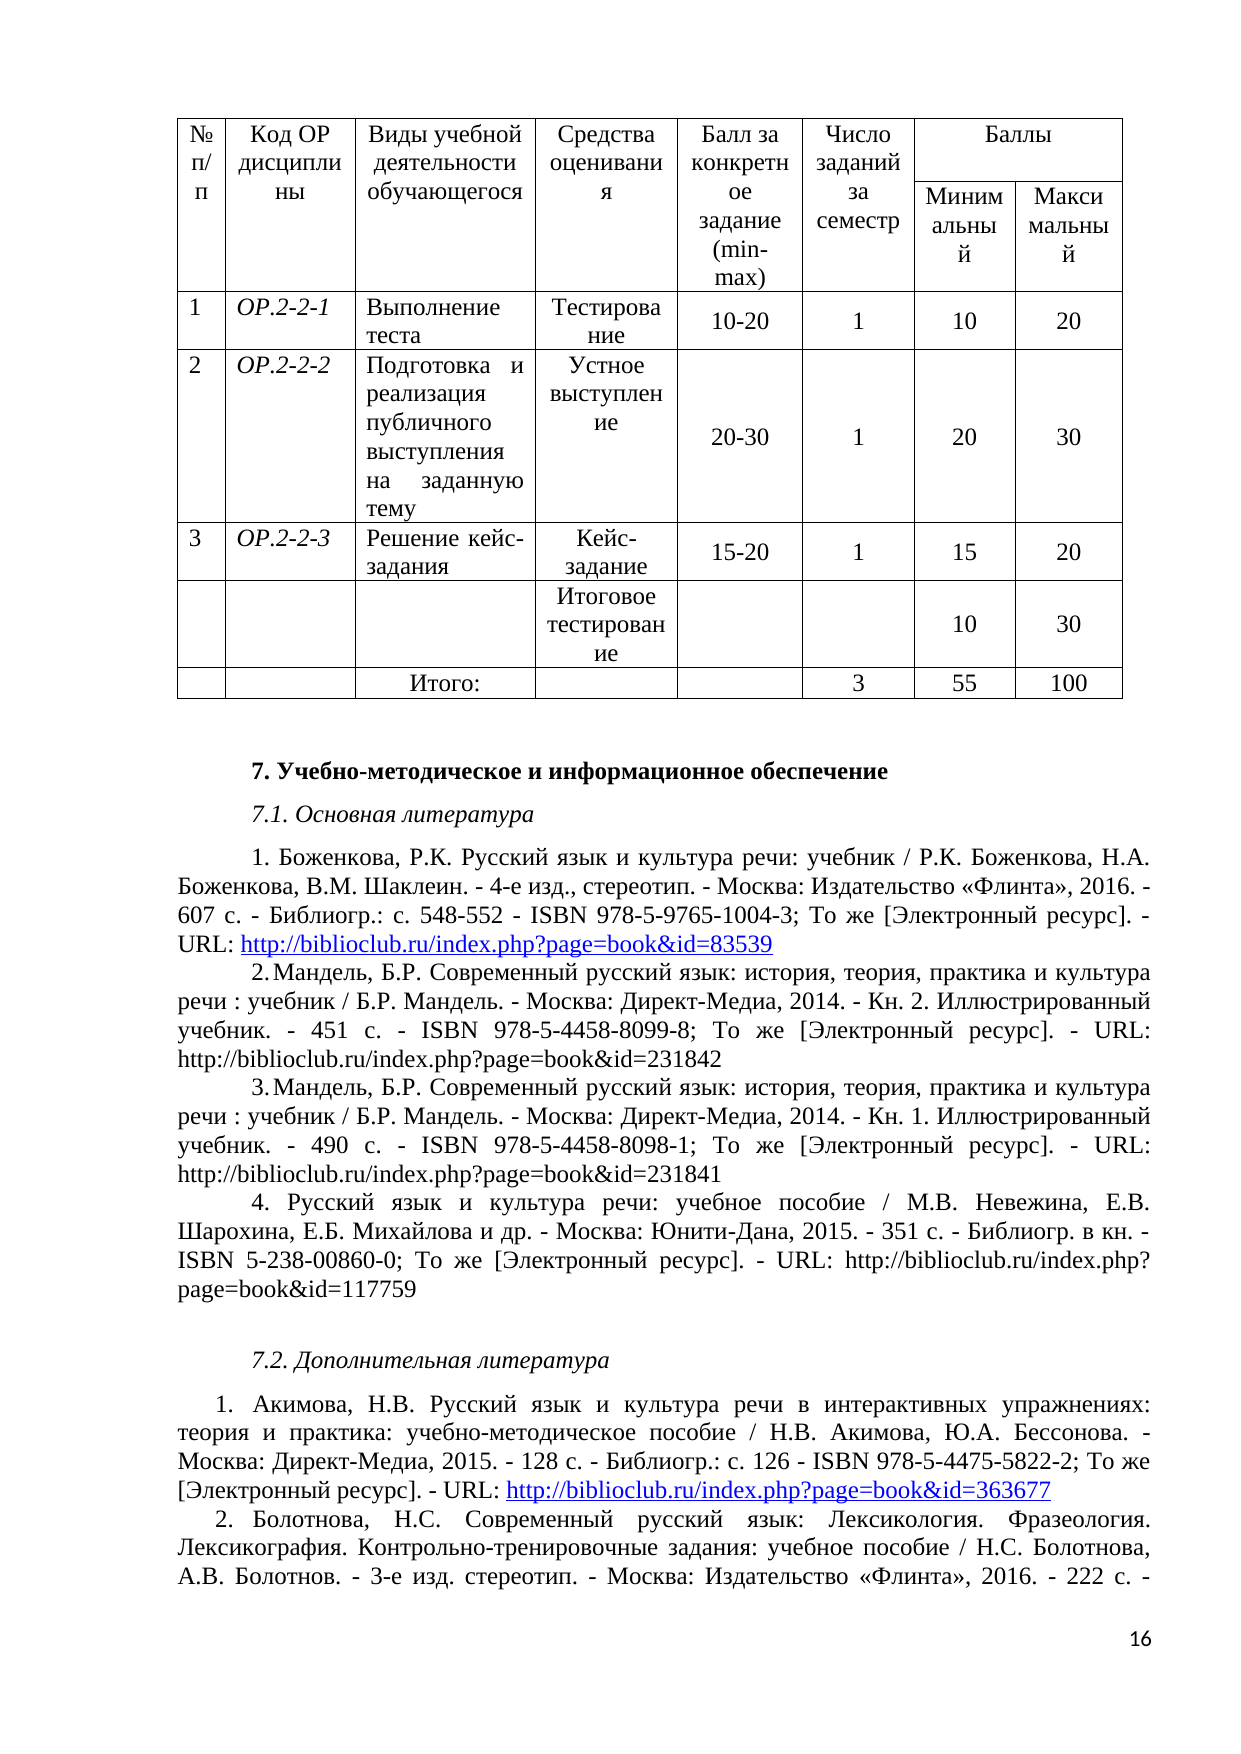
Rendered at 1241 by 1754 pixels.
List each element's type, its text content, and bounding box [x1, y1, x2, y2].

text 3. Мандель, Б.Р. Современный русский язык: история, теория, практика и культура речи : учебник / Б.Р. Мандель. - Москва: Директ-Медиа, 2014. - Кн. 1. Иллюстрированный учебник. - 490 с. - ISBN 978-5-4458-8098-1; То же [Электронный ресурс]. - URL: http://biblioclub.ru/index.php?page=book&id=231841 [177, 1072, 1152, 1187]
table_cell 30 [1016, 581, 1122, 667]
text 7.2. Дополнительная литература [177, 1346, 1152, 1374]
table_cell 30 [1016, 350, 1122, 522]
text 4. Русский язык и культура речи: учебное пособие / М.В. Невежина, Е.В. Шарохина, Е.Б. Михайлова и др. - Москва: Юнити-Дана, 2015. - 351 с. - Библиогр. в кн. - ISBN 5-238-00860-0; То же [Электронный ресурс]. - URL: http://biblioclub.ru/index.php?page=book&id=117759 [177, 1187, 1152, 1302]
table_cell 100 [1016, 668, 1122, 698]
table_cell 15 [915, 523, 1015, 580]
table_cell Подготовка и реализация публичного выступления на заданную тему [356, 350, 535, 522]
text 7. Учебно-методическое и информационное обеспечение [177, 756, 1152, 785]
table_cell Итого: [356, 668, 535, 698]
text 7.1. Основная литература [177, 799, 1152, 828]
table_cell 10 [915, 581, 1015, 667]
table_cell Максимальный [1016, 182, 1122, 291]
table_cell Кейс-задание [536, 523, 677, 580]
table_cell 1 [803, 292, 914, 349]
table_cell 1 [803, 350, 914, 522]
table_cell Итоговое тестирование [536, 581, 677, 667]
table_cell [356, 581, 535, 667]
text 2. Мандель, Б.Р. Современный русский язык: история, теория, практика и культура речи : учебник / Б.Р. Мандель. - Москва: Директ-Медиа, 2014. - Кн. 2. Иллюстрированный учебник. - 451 с. - ISBN 978-5-4458-8099-8; То же [Электронный ресурс]. - URL: http://biblioclub.ru/index.php?page=book&id=231842 [177, 957, 1152, 1072]
table_cell Минимальный [915, 182, 1015, 291]
table_cell 3 [803, 668, 914, 698]
table_cell [536, 668, 677, 698]
table_header Средства оценивания [536, 119, 677, 291]
text 1. Боженкова, Р.К. Русский язык и культура речи: учебник / Р.К. Боженкова, Н.А. Боженкова, В.М. Шаклеин. - 4-е изд., стереотип. - Москва: Издательство «Флинта», 2016. - 607 с. - Библиогр.: с. 548-552 - ISBN 978-5-9765-1004-3; То же [Электронный ресурс]. - URL: http://biblioclub.ru/index.php?page=book&id=83539 [177, 842, 1152, 957]
table_header Виды учебной деятельности обучающегося [356, 119, 535, 291]
table_cell 10 [915, 292, 1015, 349]
table_cell [226, 668, 355, 698]
table_cell 3 [178, 523, 225, 580]
table_cell [803, 581, 914, 667]
table_cell ОР.2-2-1 [226, 292, 355, 349]
table_cell 20-30 [678, 350, 802, 522]
table_cell Устное выступление [536, 350, 677, 522]
table_cell [678, 581, 802, 667]
table_cell 55 [915, 668, 1015, 698]
table_cell [678, 668, 802, 698]
table_header Балл за конкретное задание (min-max) [678, 119, 802, 291]
table_cell [178, 581, 225, 667]
table_cell 20 [1016, 292, 1122, 349]
table_header Код ОР дисциплины [226, 119, 355, 291]
table_cell 2 [178, 350, 225, 522]
table_cell 10-20 [678, 292, 802, 349]
table_cell Тестирование [536, 292, 677, 349]
list Акимова, Н.В. Русский язык и культура речи в интерактивных упражнениях: теория и практика: учебно-методическое пособие / Н.В. Акимова, Ю.А. Бессонова. - Москва: Директ-Медиа, 2015. - 128 с. - Библиогр.: с. 126 - ISBN 978-5-4475-5822-2; То же [Электронный ресурс]. - URL: http://biblioclub.ru/index.php?page=book&id=363677 [177, 1389, 1152, 1504]
table_cell 20 [1016, 523, 1122, 580]
table_cell Решение кейс-задания [356, 523, 535, 580]
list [177, 1504, 1152, 1590]
table_cell [178, 668, 225, 698]
table_cell ОР.2-2-3 [226, 523, 355, 580]
table_cell 15-20 [678, 523, 802, 580]
table_cell 1 [803, 523, 914, 580]
table_cell 20 [915, 350, 1015, 522]
table_cell Выполнение теста [356, 292, 535, 349]
table_header № п/п [178, 119, 225, 291]
table_header Баллы [915, 119, 1122, 181]
table_cell 1 [178, 292, 225, 349]
table_header Число заданий за семестр [803, 119, 914, 291]
table_cell ОР.2-2-2 [226, 350, 355, 522]
table_cell [226, 581, 355, 667]
